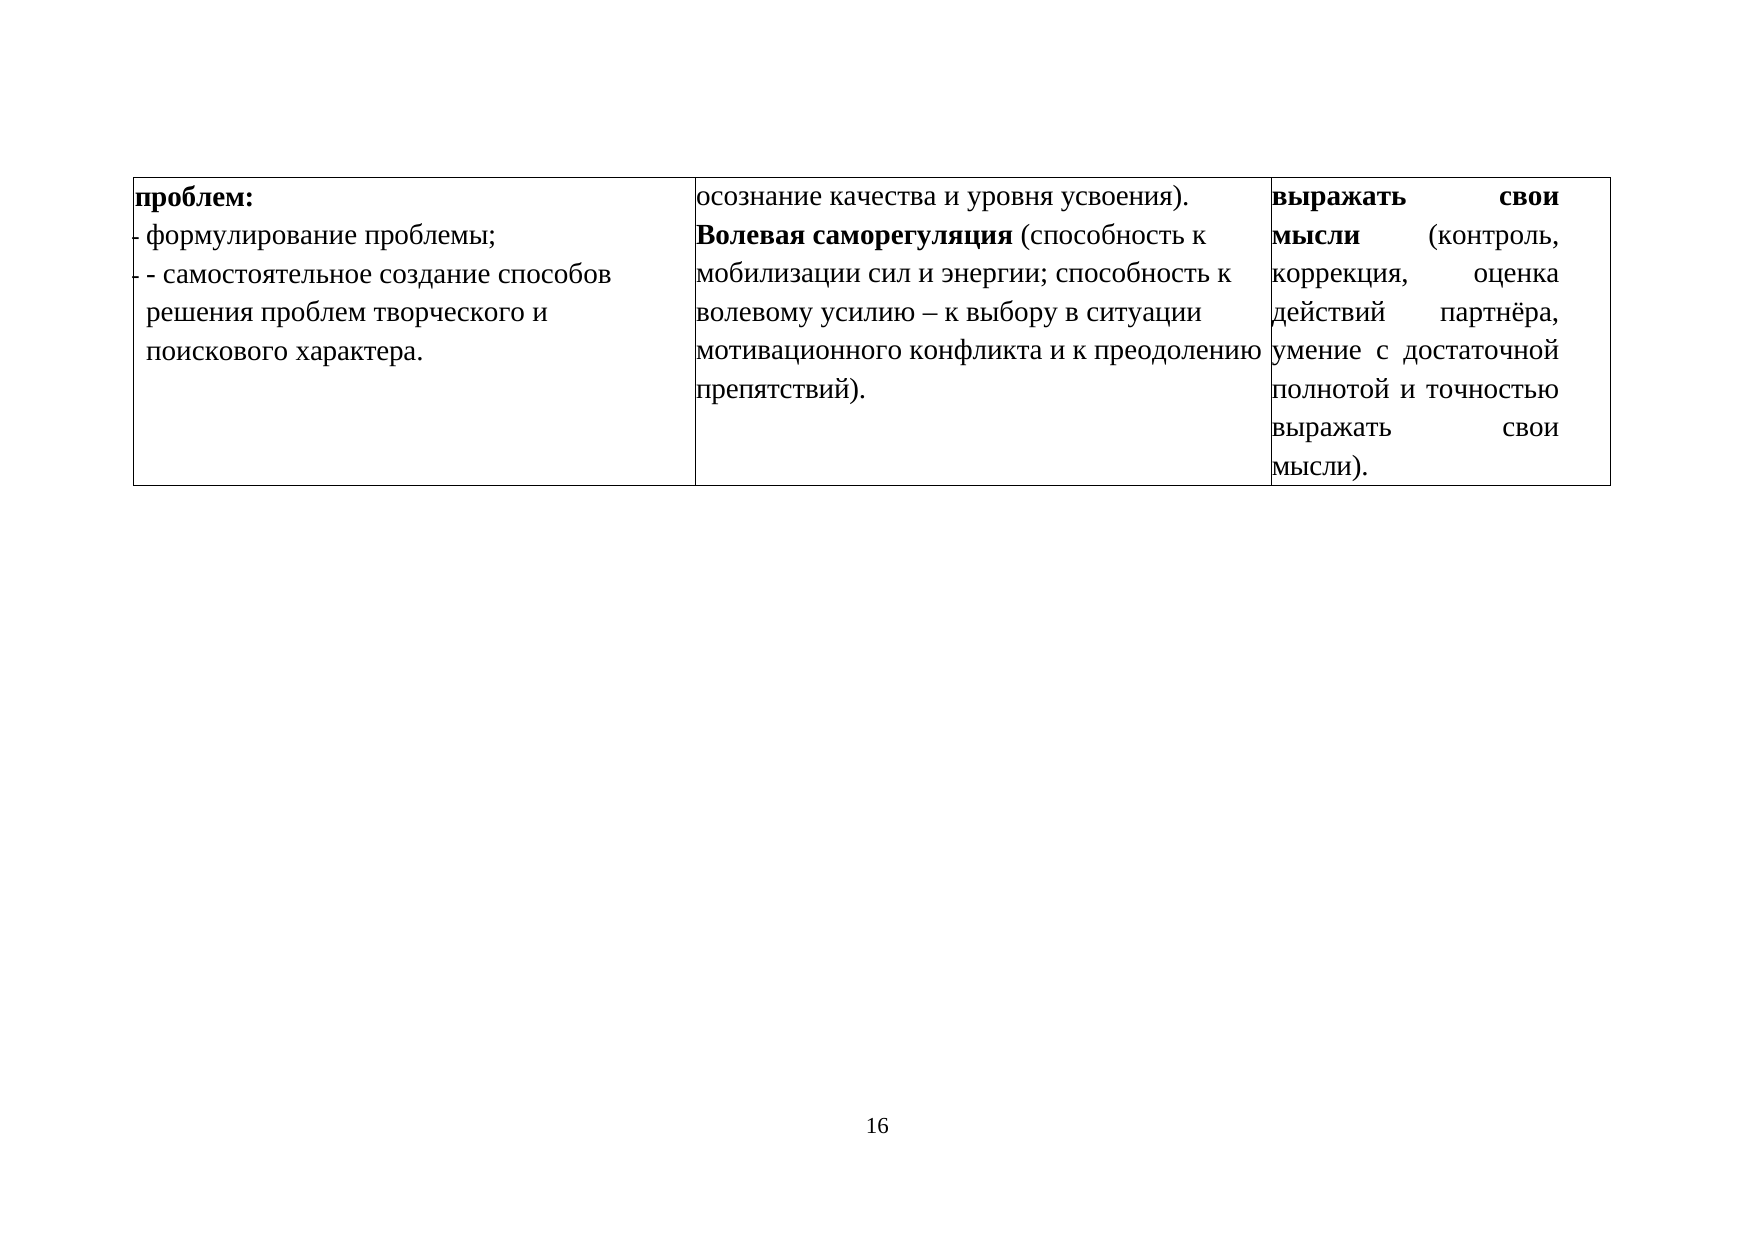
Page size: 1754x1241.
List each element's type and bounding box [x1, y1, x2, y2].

table_cell [1272, 178, 1610, 485]
table_cell [696, 178, 1271, 485]
table_cell [134, 178, 695, 485]
